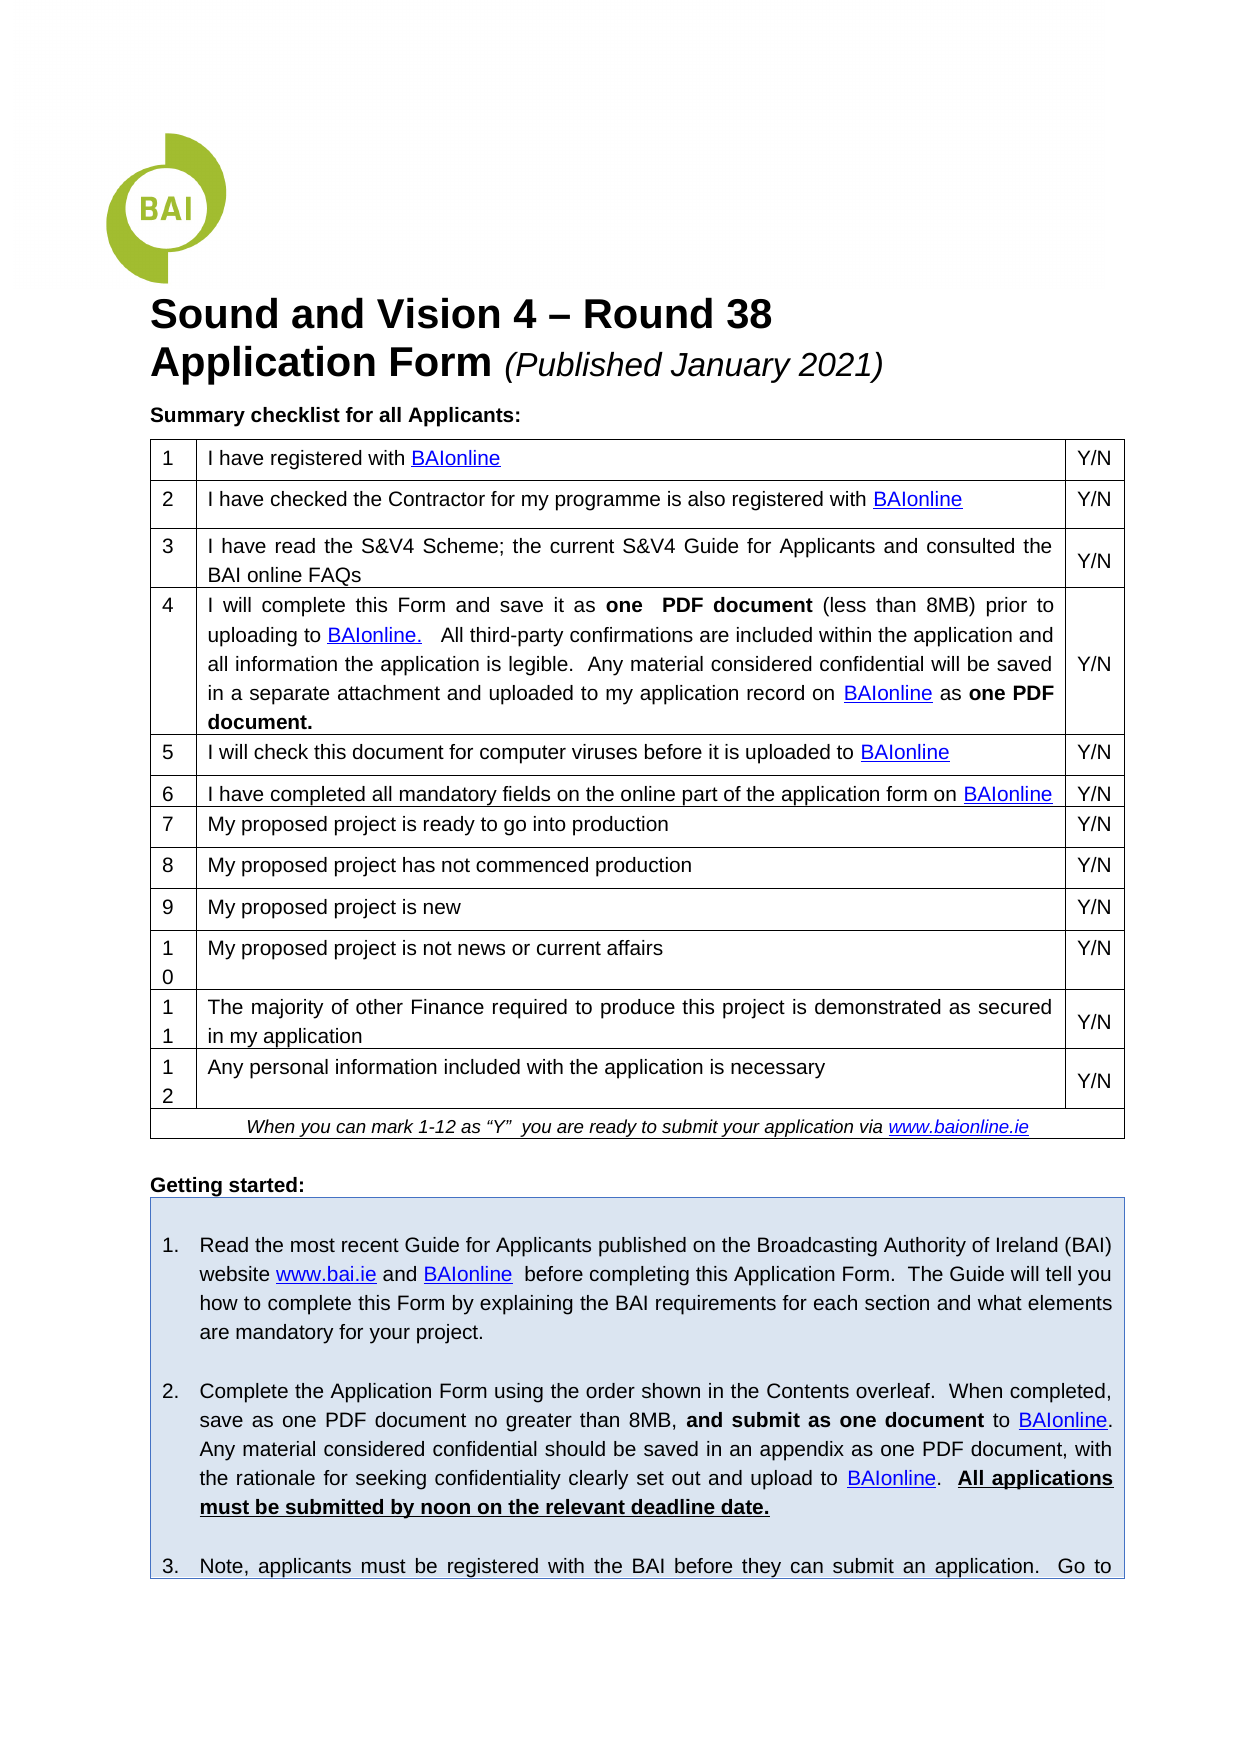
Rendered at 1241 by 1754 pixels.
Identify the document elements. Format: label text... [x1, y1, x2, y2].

table_cell Y/N [1066, 776, 1124, 806]
table_cell My proposed project is new [197, 889, 1065, 929]
table_cell Y/N [1066, 1049, 1124, 1108]
table_cell 6 [151, 776, 196, 806]
table_cell 5 [151, 735, 196, 775]
table_cell Y/N [1066, 990, 1124, 1048]
table_cell My proposed project is ready to go into production [197, 807, 1065, 847]
table_cell Any personal information included with the application is necessary [197, 1049, 1065, 1108]
table_cell 3 [151, 529, 196, 587]
table_cell Y/N [1066, 931, 1124, 989]
table_header 1 [151, 440, 196, 480]
table_cell I have checked the Contractor for my programme is also registered with BAIonline [197, 481, 1065, 528]
table_cell 8 [151, 848, 196, 888]
table_cell I have read the S&V4 Scheme; the current S&V4 Guide for Applicants and consulted the BAI online FAQs [197, 529, 1065, 587]
table_cell Y/N [1066, 481, 1124, 528]
table_header Y/N [1066, 440, 1124, 480]
table_cell My proposed project has not commenced production [197, 848, 1065, 888]
text Sound and Vision 4 – Round 38 [150, 150, 1090, 337]
table_cell 12 [151, 1049, 196, 1108]
table_cell I will check this document for computer viruses before it is uploaded to BAIonline [197, 735, 1065, 775]
subtitle Summary checklist for all Applicants: [150, 397, 1090, 427]
text Getting started: [150, 1168, 1090, 1197]
table_cell 11 [151, 990, 196, 1048]
table_cell Y/N [1066, 735, 1124, 775]
table_cell 4 [151, 588, 196, 734]
table_cell 7 [151, 807, 196, 847]
picture [12, 0, 1105, 289]
table_header I have registered with BAIonline [197, 440, 1065, 480]
table_cell When you can mark 1-12 as “Y” you are ready to submit your application via www.baionline.ie [151, 1109, 1124, 1138]
table_cell I have completed all mandatory fields on the online part of the application form on BAIonline [197, 776, 1065, 806]
table_cell I will complete this Form and save it as one PDF document (less than 8MB) prior to uploading to BAIonline. All third-party confirmations are included within the application and all information the application is legible. Any material considered confidential will be saved in a separate attachment and uploaded to my application record on BAIonline as one PDF document. [197, 588, 1065, 734]
table_cell Y/N [1066, 807, 1124, 847]
table_cell Y/N [1066, 889, 1124, 929]
table_cell Y/N [1066, 588, 1124, 734]
table_cell Y/N [1066, 529, 1124, 587]
table_cell My proposed project is not news or current affairs [197, 931, 1065, 989]
table_cell 9 [151, 889, 196, 929]
table_cell The majority of other Finance required to produce this project is demonstrated as secured in my application [197, 990, 1065, 1048]
table_cell Y/N [1066, 848, 1124, 888]
table_cell 10 [151, 931, 196, 989]
table_cell 2 [151, 481, 196, 528]
text Application Form (Published January 2021) [150, 337, 1090, 385]
